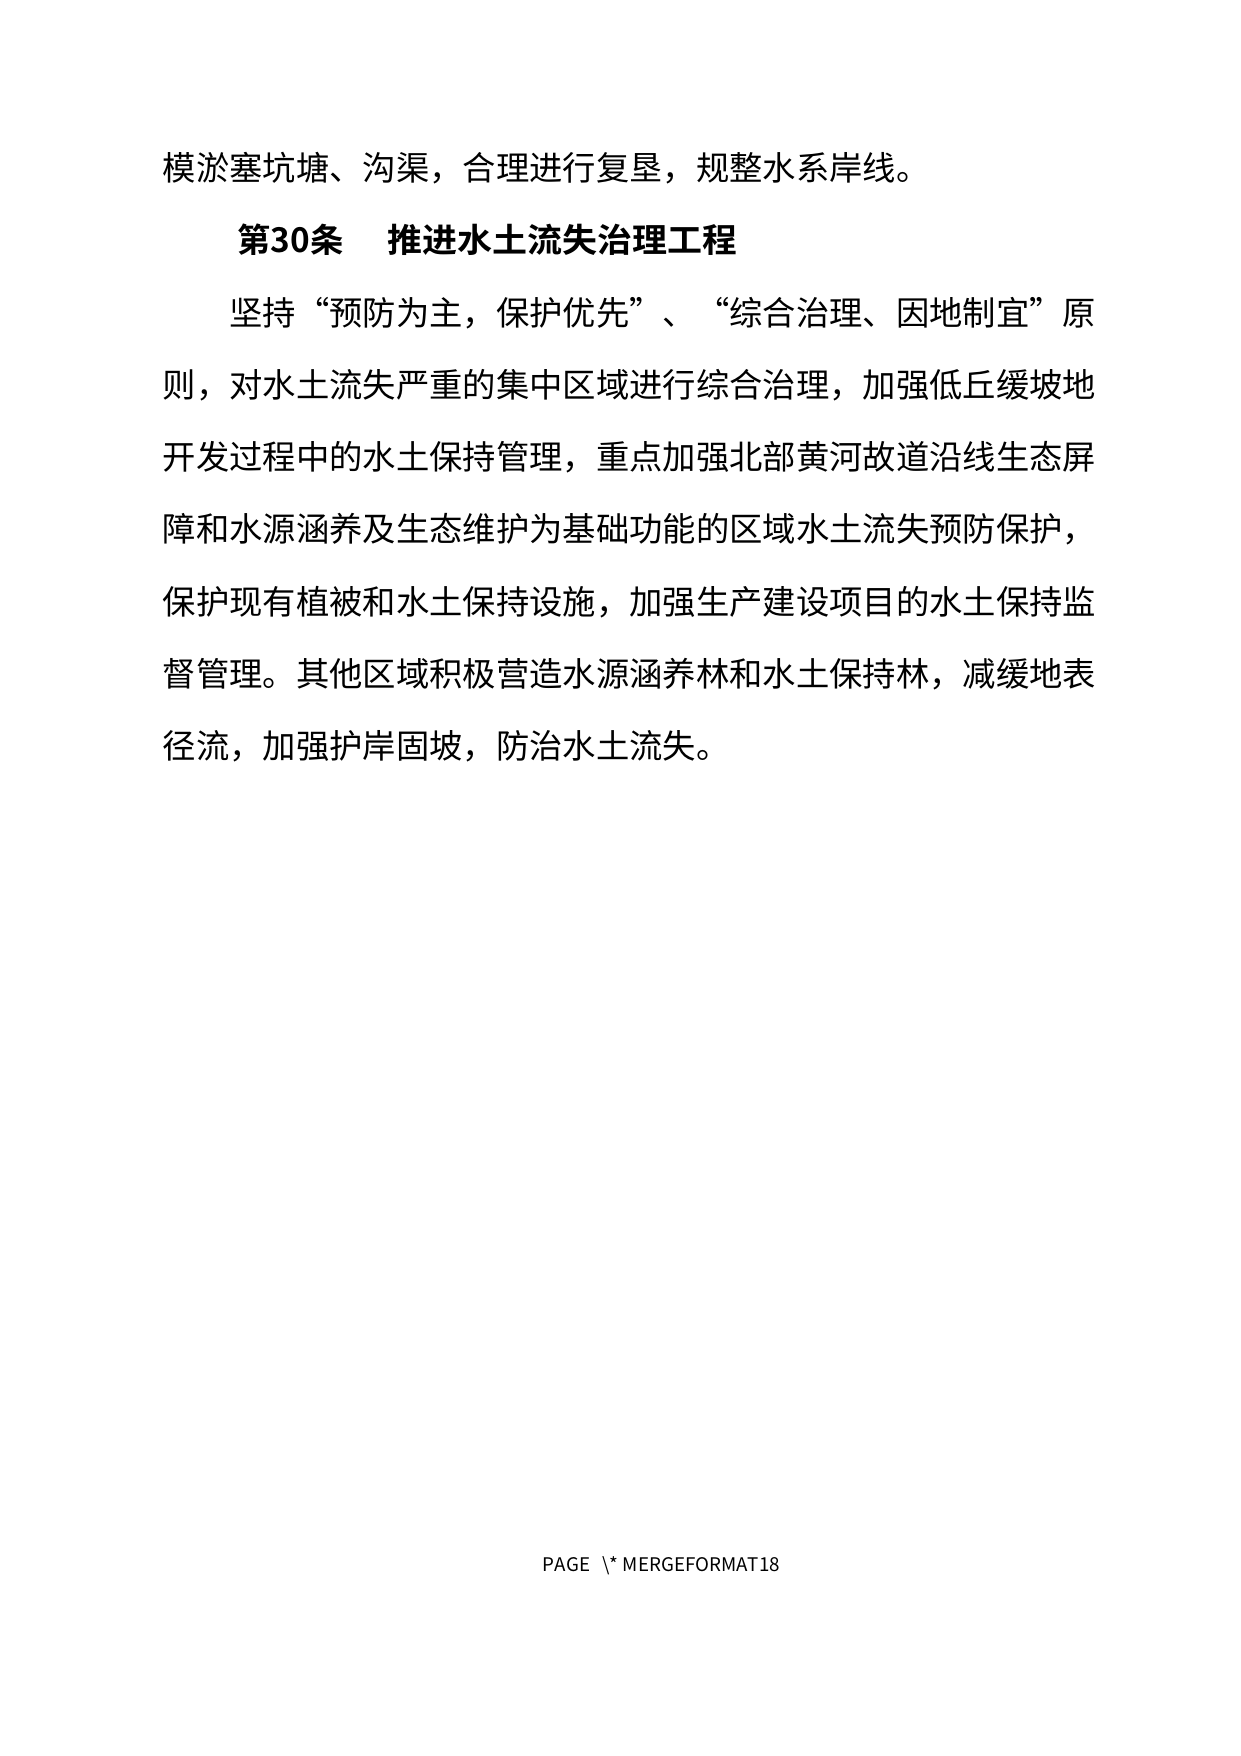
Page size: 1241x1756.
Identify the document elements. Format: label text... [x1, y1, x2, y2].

text 坚持“预防为主，保护优先”、“综合治理、因地制宜”原则，对水土流失严重的集中区域进行综合治理，加强低丘缓坡地开发过程中的水土保持管理，重点加强北部黄河故道沿线生态屏障和水源涵养及生态维护为基础功能的区域水土流失预防保护，保护现有植被和水土保持设施，加强生产建设项目的水土保持监督管理。其他区域积极营造水源涵养林和水土保持林，减缓地表径流，加强护岸固坡，防治水土流失。 [162, 286, 1096, 768]
text 推进水土流失治理工程 [162, 214, 1085, 262]
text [162, 142, 1096, 190]
